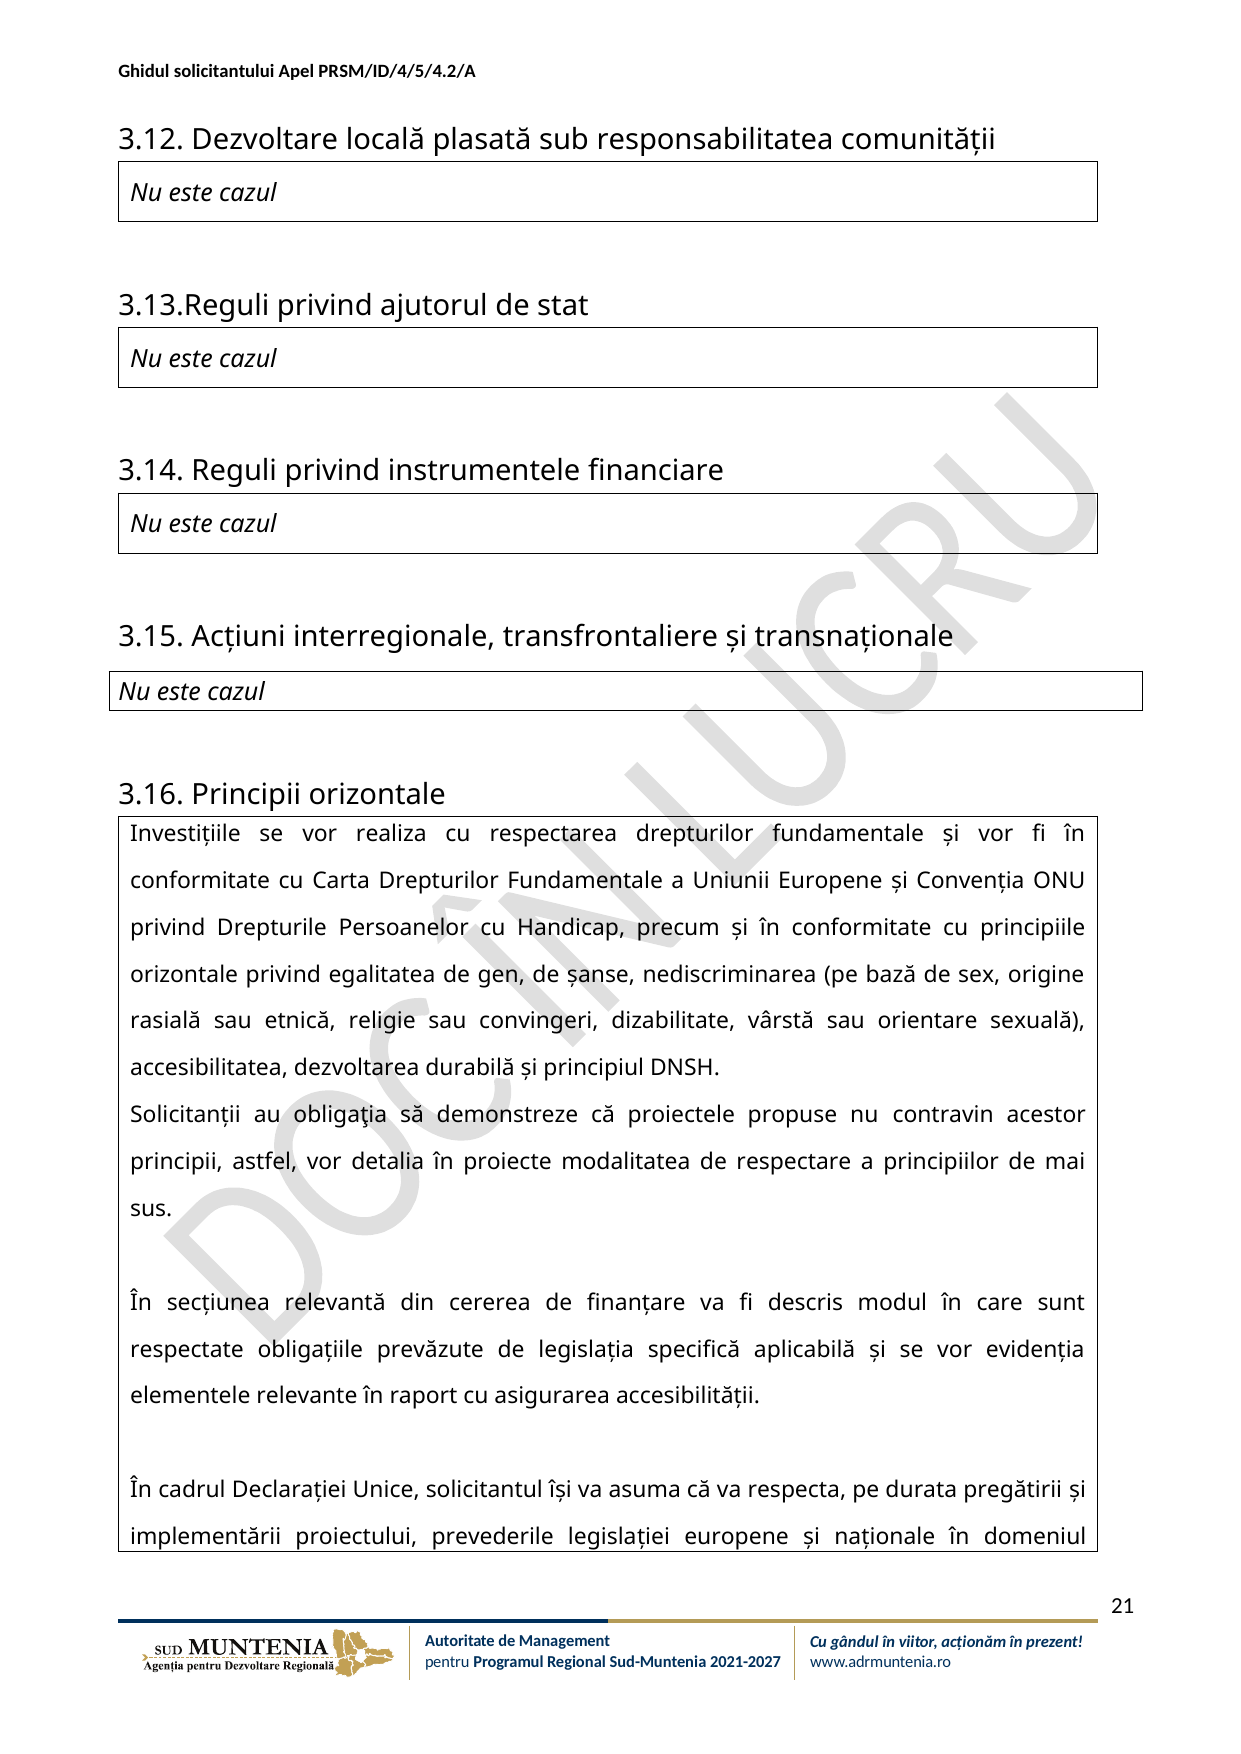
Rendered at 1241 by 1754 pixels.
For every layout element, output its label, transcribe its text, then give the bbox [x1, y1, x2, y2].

table_header Nu este cazul [119, 494, 1097, 552]
text Nu este cazul [110, 672, 1142, 710]
subtitle 3.12. Dezvoltare locală plasată sub responsabilitatea comunității [118, 118, 1134, 158]
subtitle 3.15. Acțiuni interregionale, transfrontaliere și transnaționale [118, 615, 1134, 655]
table_header Nu este cazul [119, 162, 1097, 221]
subtitle 3.14. Reguli privind instrumentele financiare [118, 449, 1134, 489]
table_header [119, 817, 1097, 1551]
subtitle 3.16. Principii orizontale [118, 773, 1134, 813]
subtitle 3.13.Reguli privind ajutorul de stat [118, 284, 1134, 323]
table_header Nu este cazul [119, 328, 1097, 387]
